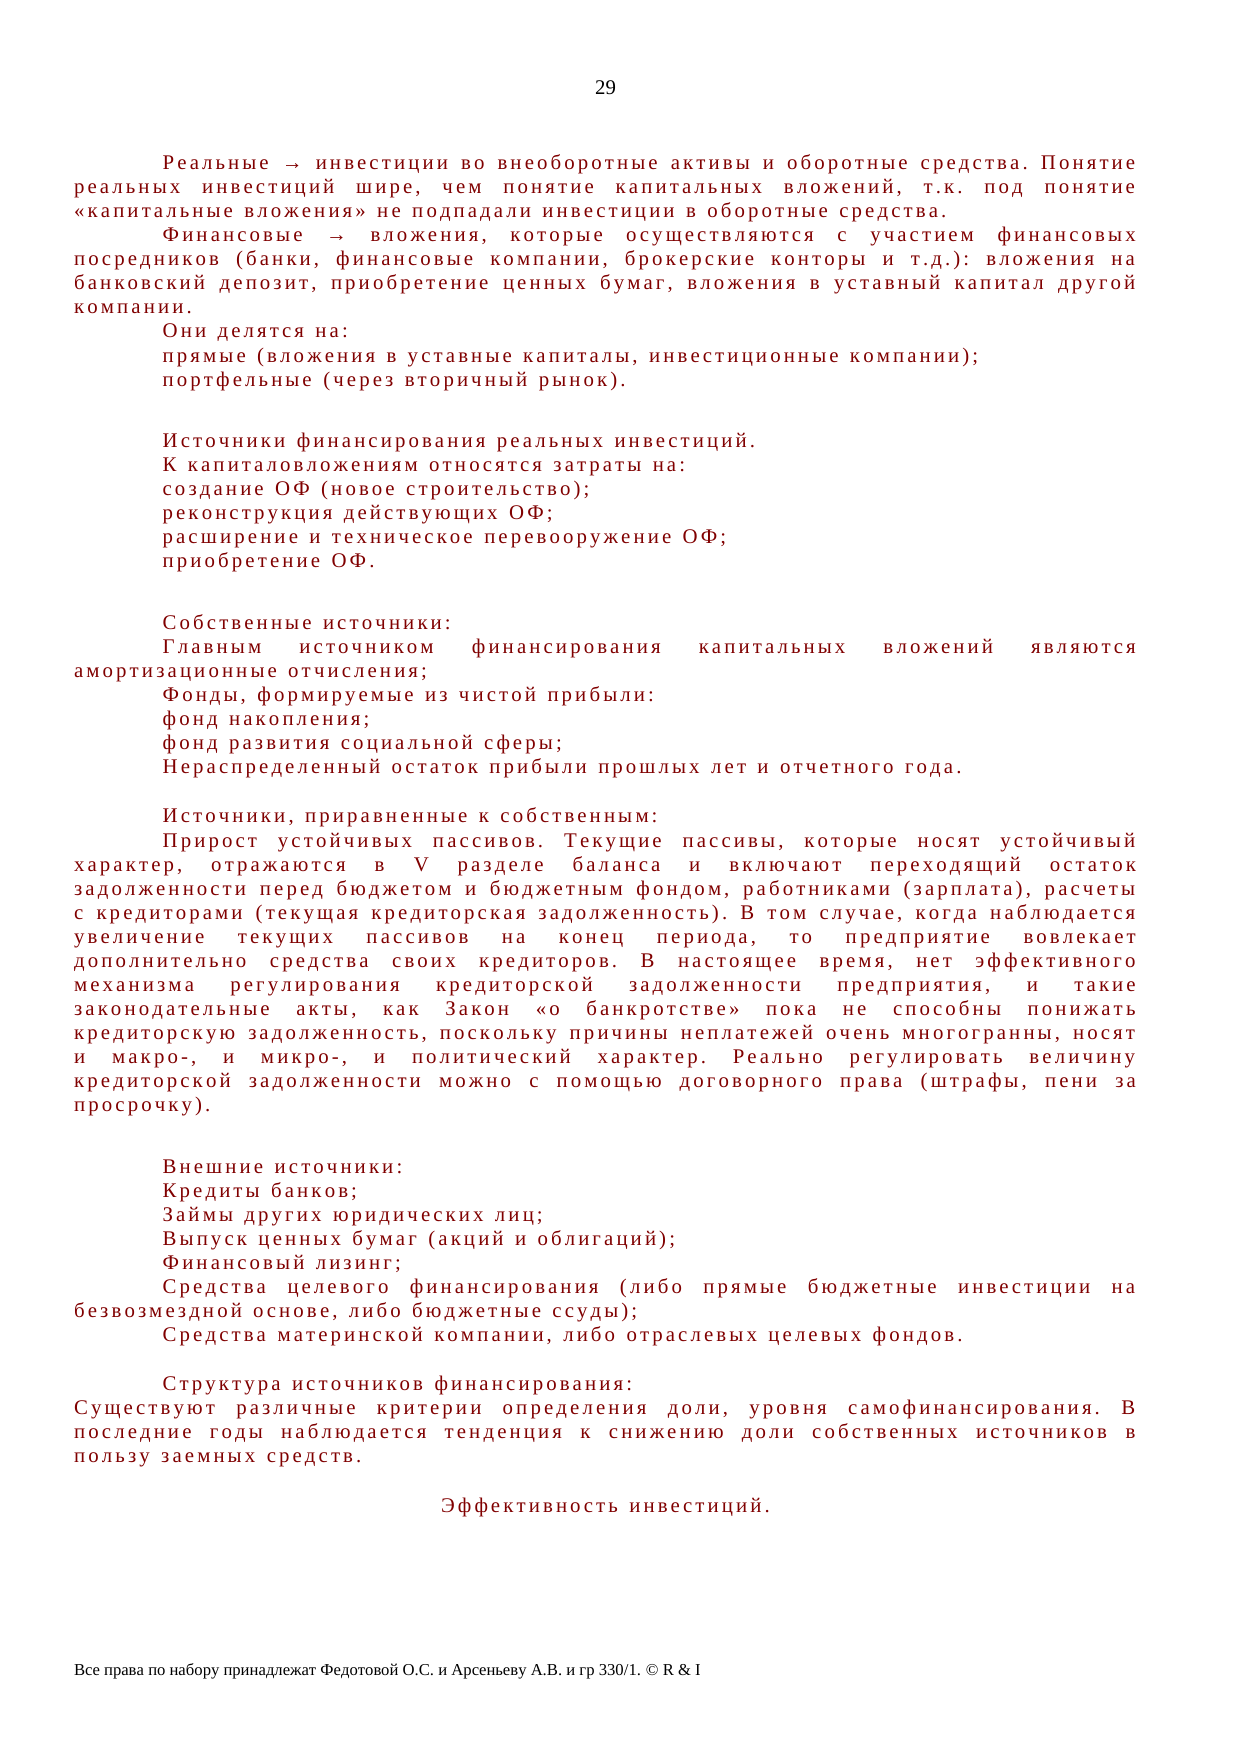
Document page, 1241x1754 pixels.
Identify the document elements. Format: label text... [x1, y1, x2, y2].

text Собственные источники: [74, 610, 1137, 634]
text Кредиты банков; [74, 1178, 1137, 1202]
text Источники финансирования реальных инвестиций. [74, 428, 1137, 452]
text фонд развития социальной сферы; [74, 730, 1137, 754]
text Прирост устойчивых пассивов. Текущие пассивы, которые носят устойчивый характер, отражаются в V разделе баланса и включают переходящий остаток задолженности перед бюджетом и бюджетным фондом, работниками (зарплата), расчеты с кредиторами (текущая кредиторская задолженность). В том случае, когда наблюдается увеличение текущих пассивов на конец периода, то предприятие вовлекает дополнительно средства своих кредиторов. В настоящее время, нет эффективного механизма регулирования кредиторской задолженности предприятия, и такие законодательные акты, как Закон «о банкротстве» пока не способны понижать кредиторскую задолженность, поскольку причины неплатежей очень многогранны, носят и макро-, и микро-, и политический характер. Реально регулировать величину кредиторской задолженности можно с помощью договорного права (штрафы, пени за просрочку). [74, 827, 1137, 1116]
text расширение и техническое перевооружение ОФ; [74, 524, 1137, 548]
text создание ОФ (новое строительство); [74, 476, 1137, 500]
text Финансовый лизинг; [74, 1250, 1137, 1274]
text реконструкция действующих ОФ; [74, 500, 1137, 524]
text Источники, приравненные к собственным: [74, 803, 1137, 827]
text Средства целевого финансирования (либо прямые бюджетные инвестиции на безвозмездной основе, либо бюджетные ссуды); [74, 1274, 1137, 1322]
text Финансовые → вложения, которые осуществляются с участием финансовых посредников (банки, финансовые компании, брокерские конторы и т.д.): вложения на банковский депозит, приобретение ценных бумаг, вложения в уставный капитал другой компании. [74, 222, 1137, 318]
text Эффективность инвестиций. [74, 1492, 1137, 1517]
text Структура источников финансирования: [74, 1371, 1137, 1395]
text Внешние источники: [74, 1154, 1137, 1178]
text Фонды, формируемые из чистой прибыли: [74, 682, 1137, 706]
text Главным источником финансирования капитальных вложений являются амортизационные отчисления; [74, 634, 1137, 682]
text портфельные (через вторичный рынок). [74, 367, 1137, 391]
text Займы других юридических лиц; [74, 1202, 1137, 1226]
text приобретение ОФ. [74, 548, 1137, 572]
text Реальные → инвестиции во внеоборотные активы и оборотные средства. Понятие реальных инвестиций шире, чем понятие капитальных вложений, т.к. под понятие «капитальные вложения» не подпадали инвестиции в оборотные средства. [74, 150, 1137, 222]
text Выпуск ценных бумаг (акций и облигаций); [74, 1226, 1137, 1250]
text К капиталовложениям относятся затраты на: [74, 452, 1137, 476]
text Они делятся на: [74, 318, 1137, 342]
text Существуют различные критерии определения доли, уровня самофинансирования. В последние годы наблюдается тенденция к снижению доли собственных источников в пользу заемных средств. [74, 1395, 1137, 1467]
text Нераспределенный остаток прибыли прошлых лет и отчетного года. [74, 754, 1137, 778]
text прямые (вложения в уставные капиталы, инвестиционные компании); [74, 342, 1137, 367]
text фонд накопления; [74, 706, 1137, 730]
text Средства материнской компании, либо отраслевых целевых фондов. [74, 1322, 1137, 1346]
